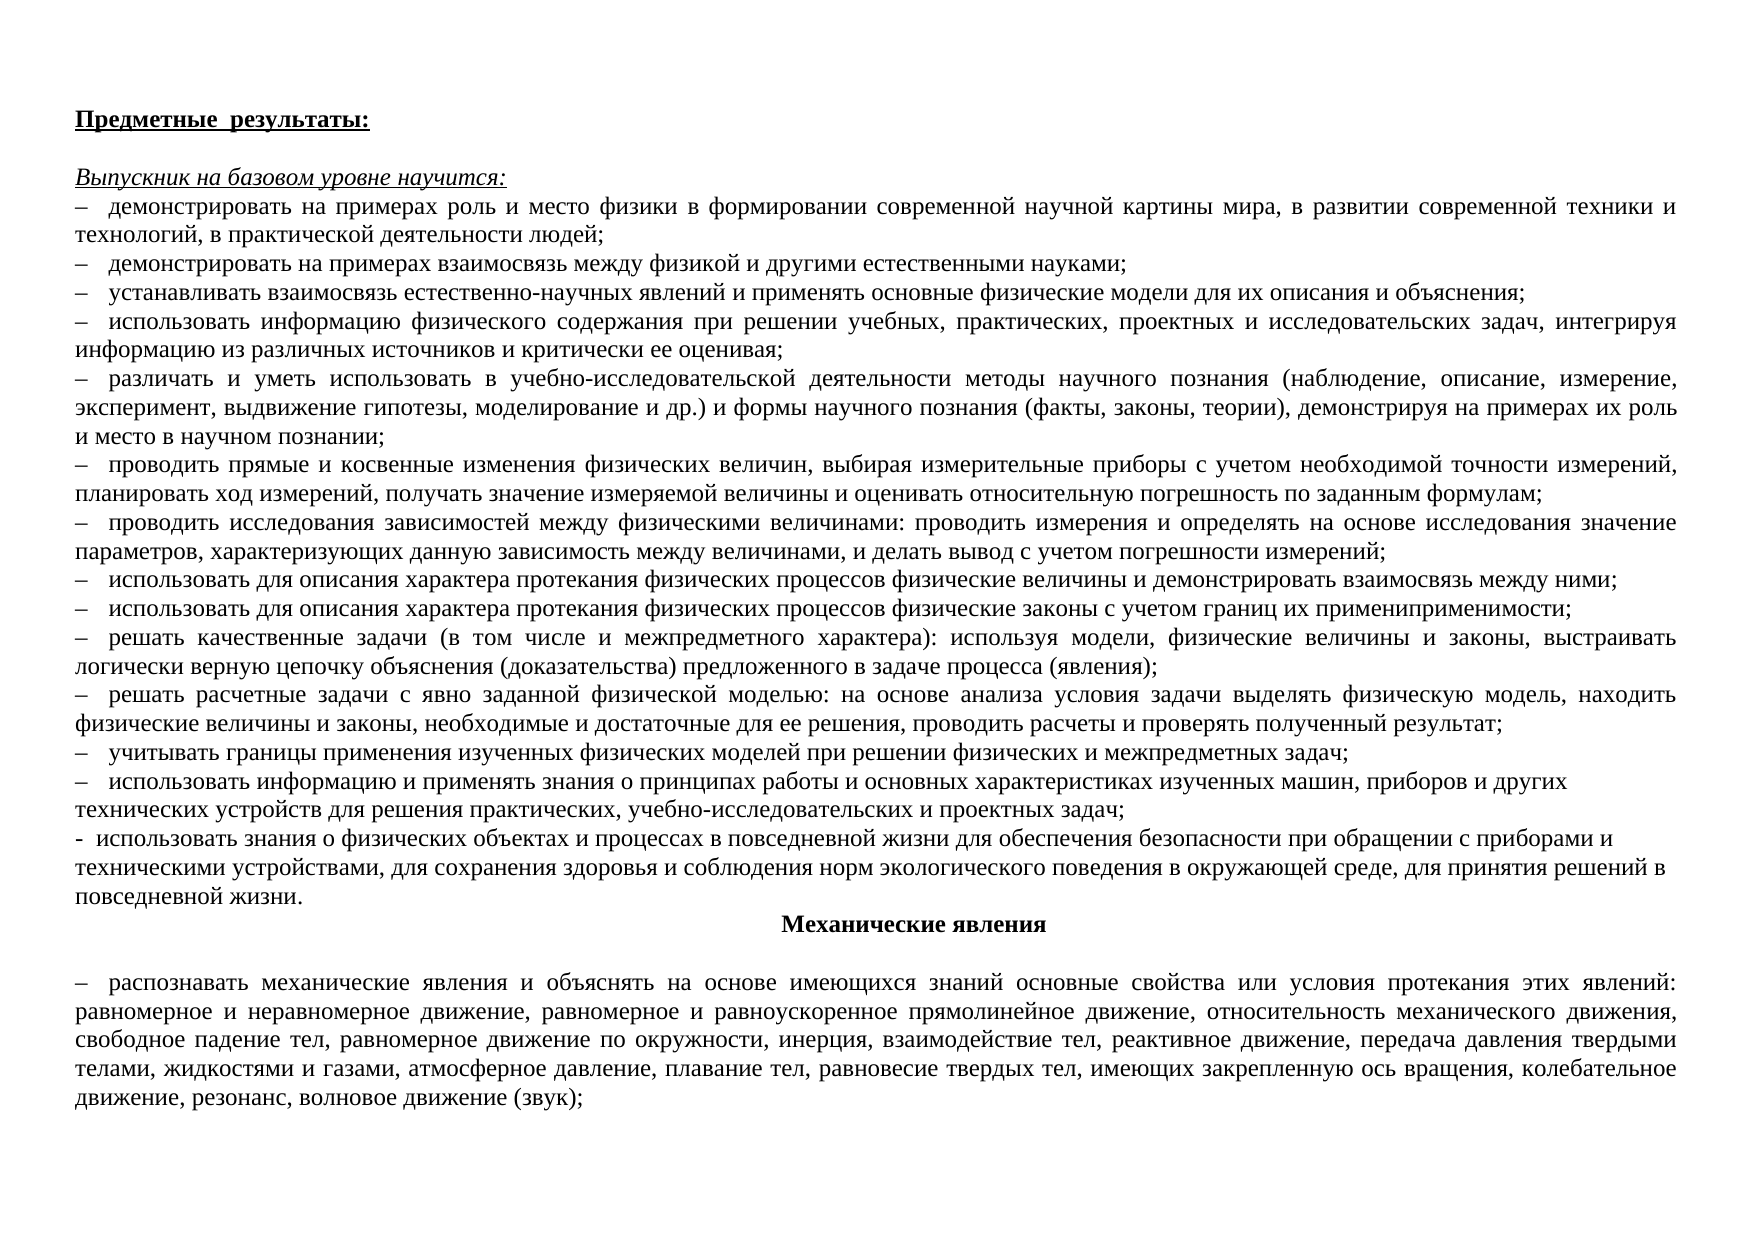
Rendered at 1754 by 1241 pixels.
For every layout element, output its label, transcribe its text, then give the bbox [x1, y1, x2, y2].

text демонстрировать на примерах роль и место физики в формировании современной научной картины мира, в развитии современной техники и технологий, в практической деятельности людей; [75, 191, 1679, 248]
text различать и уметь использовать в учебно-исследовательской деятельности методы научного познания (наблюдение, описание, измерение, эксперимент, выдвижение гипотезы, моделирование и др.) и формы научного познания (факты, законы, теории), демонстрируя на примерах их роль и место в научном познании; [75, 363, 1679, 449]
text распознавать механические явления и объяснять на основе имеющихся знаний основные свойства или условия протекания этих явлений: равномерное и неравномерное движение, равномерное и равноускоренное прямолинейное движение, относительность механического движения, свободное падение тел, равномерное движение по окружности, инерция, взаимодействие тел, реактивное движение, передача давления твердыми телами, жидкостями и газами, атмосферное давление, плавание тел, равновесие твердых тел, имеющих закрепленную ось вращения, колебательное движение, резонанс, волновое движение (звук); [75, 967, 1679, 1111]
text Предметные результаты: [75, 104, 1679, 133]
text демонстрировать на примерах взаимосвязь между физикой и другими естественными науками; [75, 248, 1679, 277]
text использовать информацию и применять знания о принципах работы и основных характеристиках изученных машин, приборов и других технических устройств для решения практических, учебно-исследовательских и проектных задач; [75, 766, 1679, 823]
text проводить исследования зависимостей между физическими величинами: проводить измерения и определять на основе исследования значение параметров, характеризующих данную зависимость между величинами, и делать вывод с учетом погрешности измерений; [75, 507, 1679, 564]
text - использовать знания о физических объектах и процессах в повседневной жизни для обеспечения безопасности при обращении с приборами и техническими устройствами, для сохранения здоровья и соблюдения норм экологического поведения в окружающей среде, для принятия решений в повседневной жизни. [75, 823, 1679, 909]
text использовать для описания характера протекания физических процессов физические величины и демонстрировать взаимосвязь между ними; [75, 564, 1679, 593]
text учитывать границы применения изученных физических моделей при решении физических и межпредметных задач; [75, 737, 1679, 766]
text Выпускник на базовом уровне научится: [75, 162, 1679, 191]
text использовать для описания характера протекания физических процессов физические законы с учетом границ их примениприменимости; [75, 593, 1679, 622]
text использовать информацию физического содержания при решении учебных, практических, проектных и исследовательских задач, интегрируя информацию из различных источников и критически ее оценивая; [75, 306, 1679, 363]
text устанавливать взаимосвязь естественно-научных явлений и применять основные физические модели для их описания и объяснения; [75, 277, 1679, 306]
text проводить прямые и косвенные изменения физических величин, выбирая измерительные приборы с учетом необходимой точности измерений, планировать ход измерений, получать значение измеряемой величины и оценивать относительную погрешность по заданным формулам; [75, 449, 1679, 507]
text Механические явления [75, 909, 1679, 938]
text решать расчетные задачи с явно заданной физической моделью: на основе анализа условия задачи выделять физическую модель, находить физические величины и законы, необходимые и достаточные для ее решения, проводить расчеты и проверять полученный результат; [75, 679, 1679, 737]
text решать качественные задачи (в том числе и межпредметного характера): используя модели, физические величины и законы, выстраивать логически верную цепочку объяснения (доказательства) предложенного в задаче процесса (явления); [75, 622, 1679, 679]
